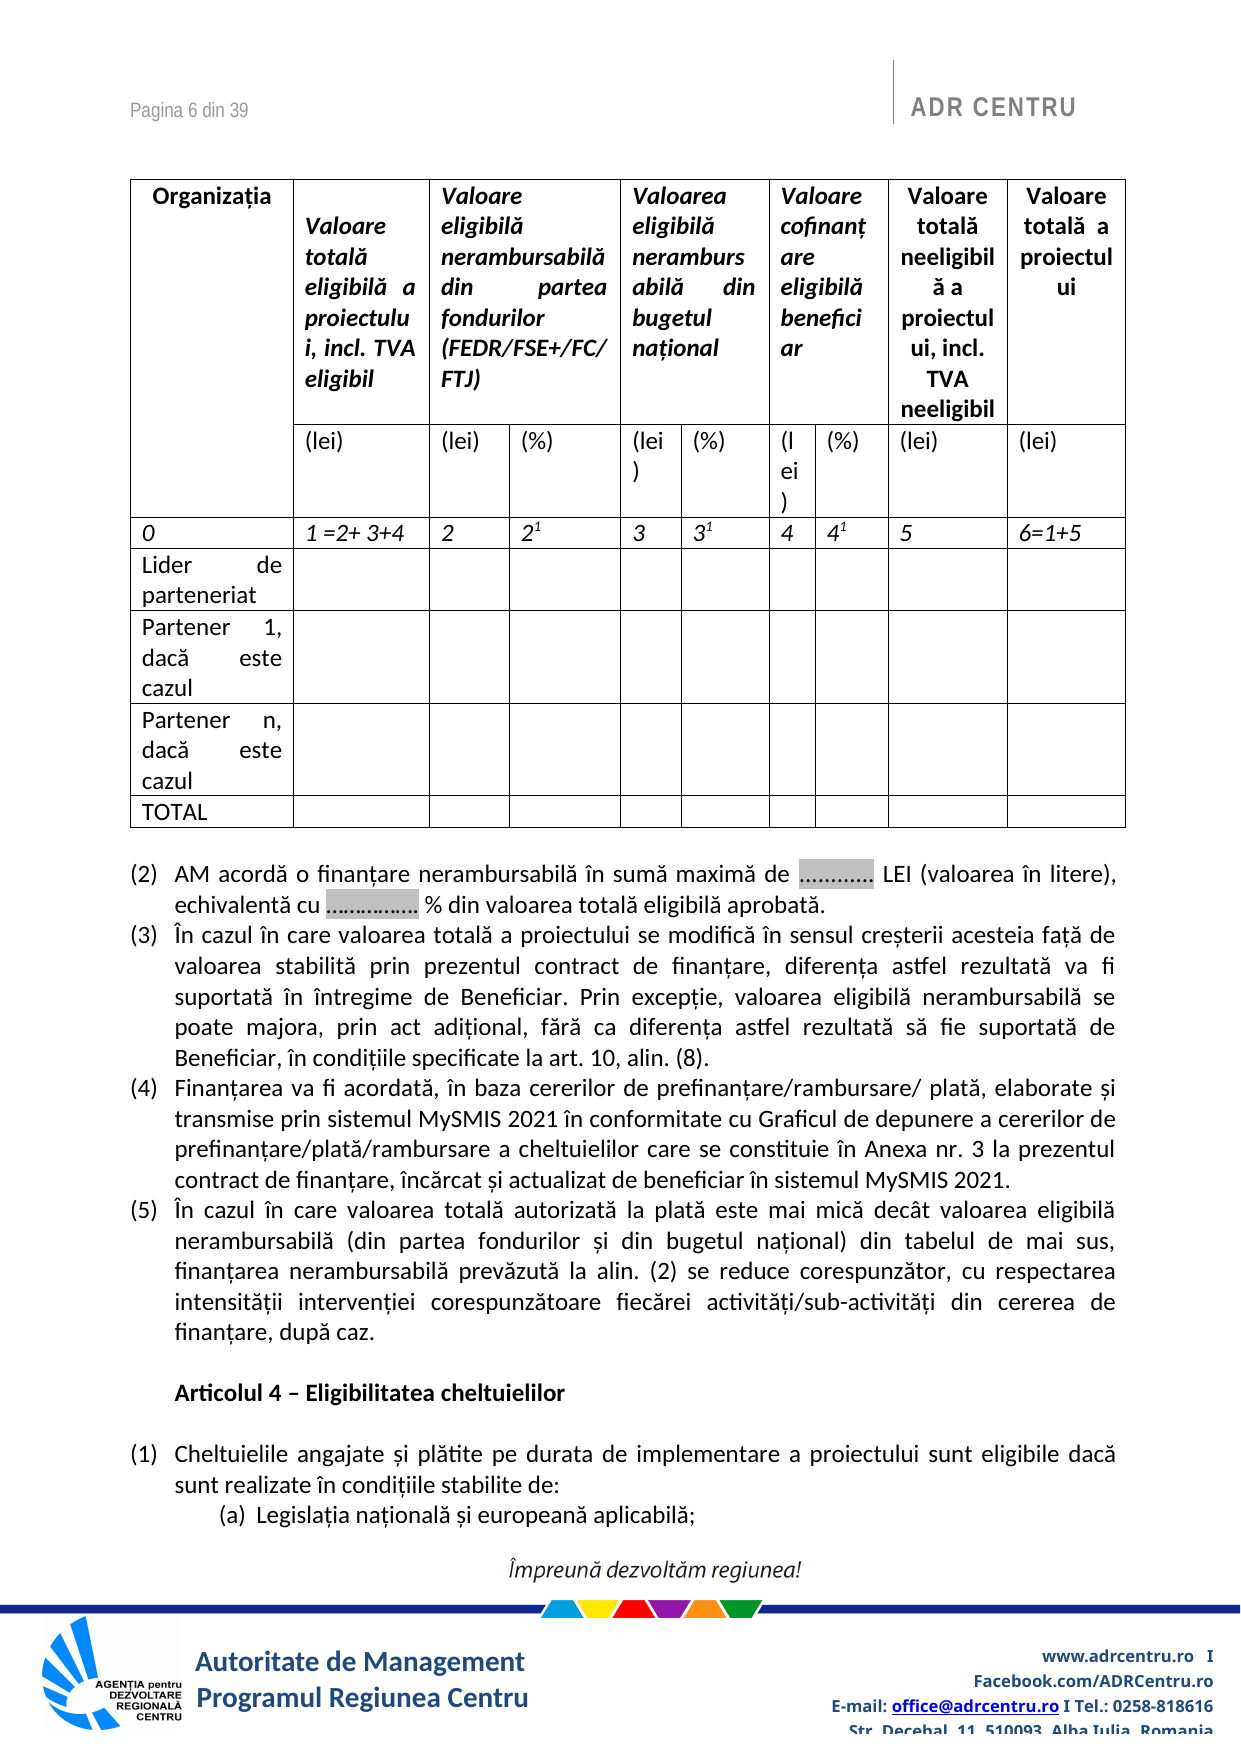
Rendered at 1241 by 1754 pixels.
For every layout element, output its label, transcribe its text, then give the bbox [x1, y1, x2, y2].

table_cell [682, 704, 769, 795]
table_cell [294, 549, 429, 610]
table_cell [770, 611, 815, 703]
table_cell [816, 549, 888, 610]
table_cell [294, 611, 429, 703]
table_cell [816, 796, 888, 827]
list AM acordă o finanțare nerambursabilă în sumă maximă de ............ LEI (valoarea în litere), echivalentă cu ……………. % din valoarea totală eligibilă aprobată. [130, 858, 1117, 919]
table_cell (lei) [430, 425, 509, 517]
table_cell (%) [816, 425, 888, 517]
table_cell (lei) [770, 425, 815, 517]
table_header Valoare totală eligibilă a proiectului, incl. TVA eligibil [294, 180, 429, 424]
table_cell [294, 704, 429, 795]
table_header Organizația [131, 180, 293, 517]
list În cazul în care valoarea totală a proiectului se modifică în sensul creșterii acesteia față de valoarea stabilită prin prezentul contract de finanțare, diferența astfel rezultată va fi suportată în întregime de Beneficiar. Prin excepție, valoarea eligibilă nerambursabilă se poate majora, prin act adițional, fără ca diferența astfel rezultată să fie suportată de Beneficiar, în condițiile specificate la art. 10, alin. (8). [130, 919, 1117, 1072]
table_cell [430, 796, 509, 827]
table_cell [1008, 704, 1125, 795]
table_cell (lei) [294, 425, 429, 517]
list Cheltuielile angajate și plătite pe durata de implementare a proiectului sunt eligibile dacă sunt realizate în condițiile stabilite de: [130, 1438, 1117, 1499]
table_header Valoare cofinanțare eligibilă beneficiar [770, 180, 888, 424]
table_cell [1008, 611, 1125, 703]
table_cell [682, 549, 769, 610]
table_cell Partener n, dacă este cazul [131, 704, 293, 795]
table_cell 0 [131, 518, 293, 548]
table_cell [889, 611, 1007, 703]
table_cell (lei) [621, 425, 681, 517]
table_cell Partener 1, dacă este cazul [131, 611, 293, 703]
table_cell [510, 549, 620, 610]
table_cell [1008, 796, 1125, 827]
list Finanțarea va fi acordată, în baza cererilor de prefinanțare/rambursare/ plată, elaborate și transmise prin sistemul MySMIS 2021 în conformitate cu Graficul de depunere a cererilor de prefinanțare/plată/rambursare a cheltuielilor care se constituie în Anexa nr. 3 la prezentul contract de finanțare, încărcat și actualizat de beneficiar în sistemul MySMIS 2021. [130, 1072, 1117, 1194]
table_cell (%) [682, 425, 769, 517]
table_cell (lei) [889, 425, 1007, 517]
table_cell [682, 611, 769, 703]
table_cell [621, 704, 681, 795]
table_cell TOTAL [131, 796, 293, 827]
table_cell [510, 796, 620, 827]
table_cell [430, 549, 509, 610]
table_cell 1 =2+ 3+4 [294, 518, 429, 548]
table_cell [621, 611, 681, 703]
table_cell [770, 549, 815, 610]
table_cell [682, 796, 769, 827]
table_cell 41 [816, 518, 888, 548]
table_cell 3 [621, 518, 681, 548]
table_cell [889, 549, 1007, 610]
table_cell [430, 611, 509, 703]
picture [495, 1556, 814, 1583]
table_cell 31 [682, 518, 769, 548]
table_cell [621, 549, 681, 610]
picture [574, 1600, 1241, 1618]
table_cell [294, 796, 429, 827]
list Legislația națională și europeană aplicabilă; [218, 1499, 1117, 1530]
table_cell 6=1+5 [1008, 518, 1125, 548]
table_cell [889, 704, 1007, 795]
table_cell Lider de parteneriat [131, 549, 293, 610]
table_cell 5 [889, 518, 1007, 548]
table_cell [816, 611, 888, 703]
table_cell [510, 611, 620, 703]
table_cell [621, 796, 681, 827]
table_cell 21 [510, 518, 620, 548]
text Articolul 4 – Eligibilitatea cheltuielilor [174, 1377, 1125, 1408]
table_header Valoare totală a proiectului [1008, 180, 1125, 424]
table_cell (%) [510, 425, 620, 517]
table_cell (lei) [1008, 425, 1125, 517]
table_cell [889, 796, 1007, 827]
table_cell [770, 796, 815, 827]
table_cell 2 [430, 518, 509, 548]
table_header Valoare totală neeligibilă a proiectului, incl. TVA neeligibil [889, 180, 1007, 424]
picture [0, 1600, 550, 1730]
table_header Valoarea eligibilă nerambursabilă din bugetul național [621, 180, 769, 424]
table_header Valoare eligibilă nerambursabilă din partea fondurilor (FEDR/FSE+/FC/FTJ) [430, 180, 620, 424]
table_cell [430, 704, 509, 795]
table_cell [510, 704, 620, 795]
table_cell 4 [770, 518, 815, 548]
table_cell [816, 704, 888, 795]
list În cazul în care valoarea totală autorizată la plată este mai mică decât valoarea eligibilă nerambursabilă (din partea fondurilor și din bugetul național) din tabelul de mai sus, finanțarea nerambursabilă prevăzută la alin. (2) se reduce corespunzător, cu respectarea intensității intervenției corespunzătoare fiecărei activități/sub-activități din cererea de finanțare, după caz. [130, 1194, 1117, 1347]
table_cell [1008, 549, 1125, 610]
table_cell [770, 704, 815, 795]
